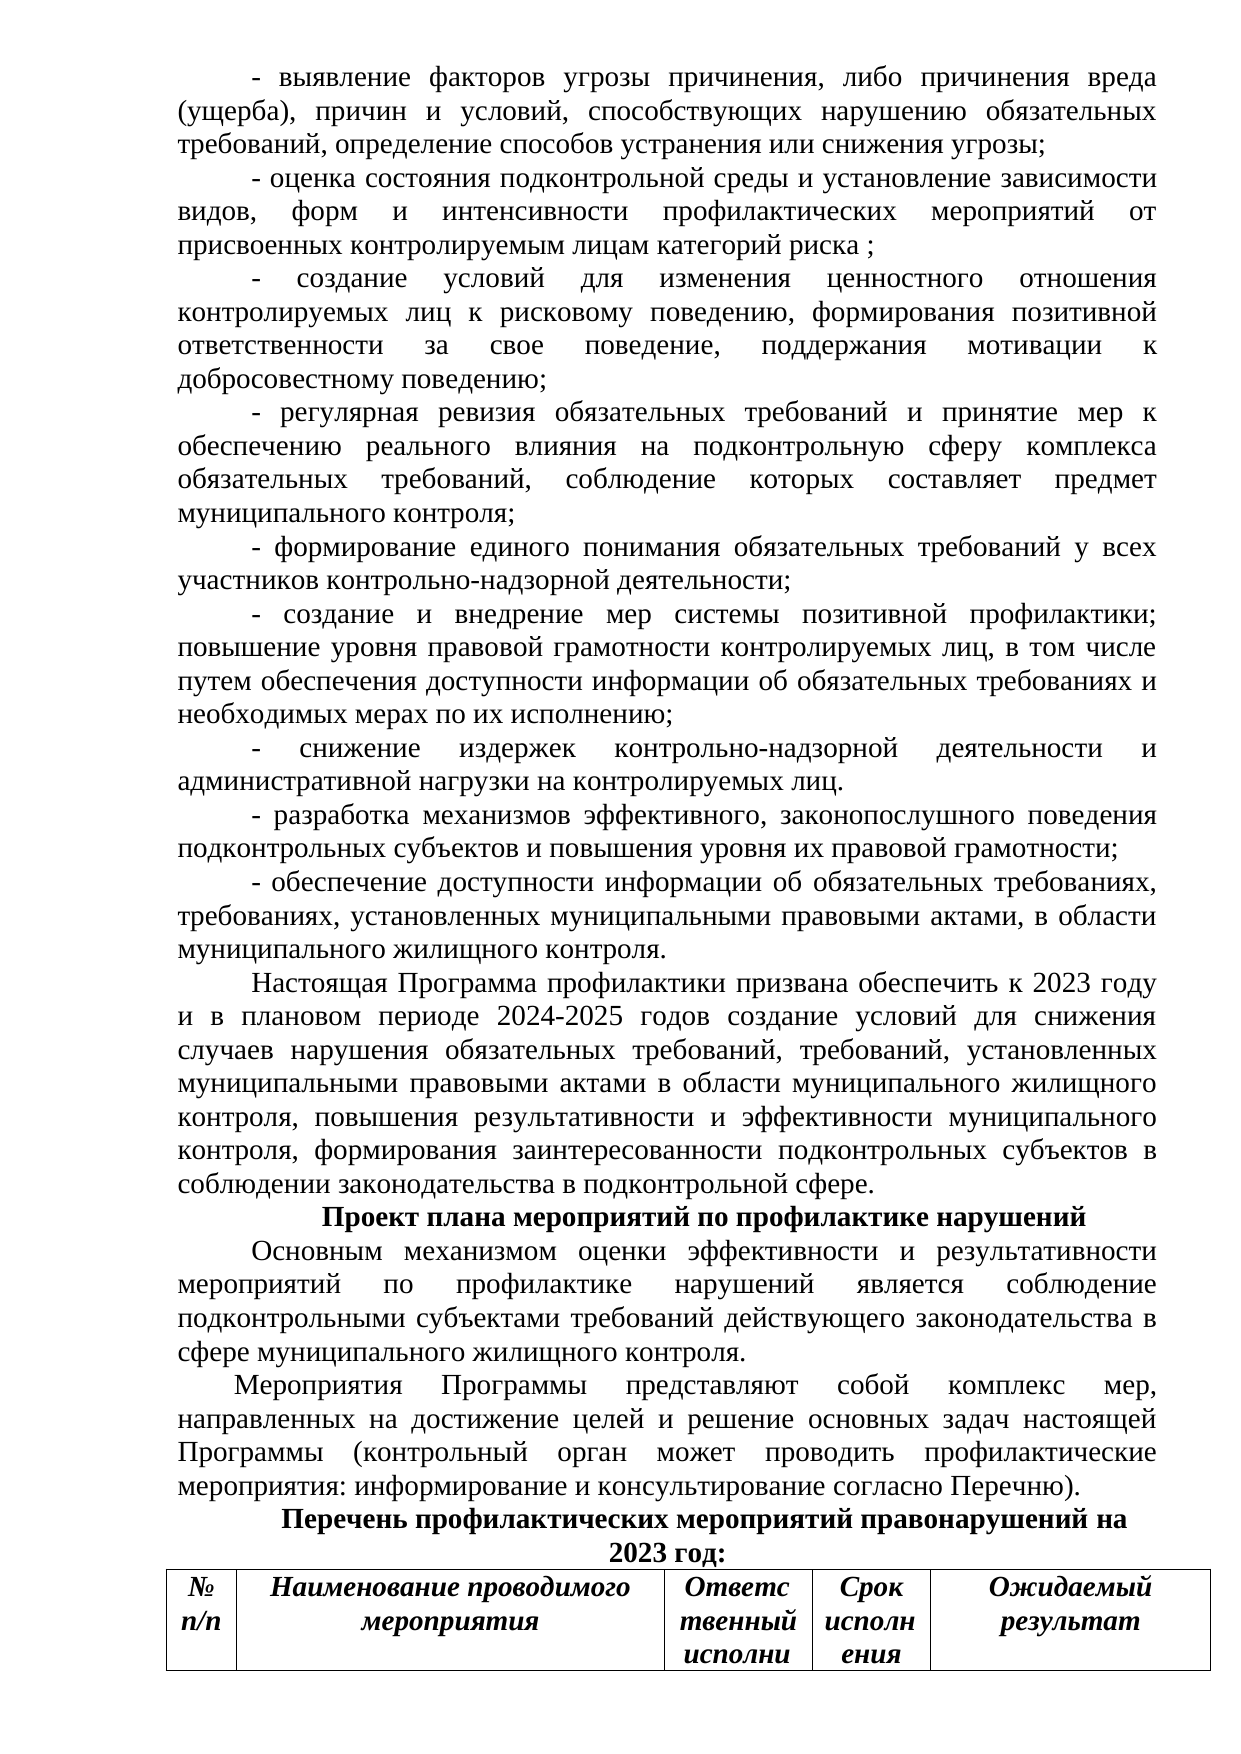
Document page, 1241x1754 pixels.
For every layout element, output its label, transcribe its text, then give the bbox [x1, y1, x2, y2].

text - разработка механизмов эффективного, законопослушного поведения подконтрольных субъектов и повышения уровня их правовой грамотности; [177, 797, 1157, 864]
table_header Срок исполнения [813, 1570, 930, 1670]
text - создание условий для изменения ценностного отношения контролируемых лиц к рисковому поведению, формирования позитивной ответственности за свое поведение, поддержания мотивации к добросовестному поведению; [177, 260, 1157, 394]
text Мероприятия Программы представляют собой комплекс мер, направленных на достижение целей и решение основных задач настоящей Программы (контрольный орган может проводить профилактические мероприятия: информирование и консультирование согласно Перечню). [177, 1367, 1157, 1501]
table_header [237, 1570, 664, 1670]
text - формирование единого понимания обязательных требований у всех участников контрольно-надзорной деятельности; [177, 529, 1157, 596]
text - регулярная ревизия обязательных требований и принятие мер к обеспечению реального влияния на подконтрольную сферу комплекса обязательных требований, соблюдение которых составляет предмет муниципального контроля; [177, 394, 1157, 529]
table_header Ожидаемый результат [931, 1570, 1210, 1670]
text Перечень профилактических мероприятий правонарушений на 2023 год: [177, 1501, 1157, 1568]
text Настоящая Программа профилактики призвана обеспечить к 2023 году и в плановом периоде 2024-2025 годов создание условий для снижения случаев нарушения обязательных требований, требований, установленных муниципальными правовыми актами в области муниципального жилищного контроля, повышения результативности и эффективности муниципального контроля, формирования заинтересованности подконтрольных субъектов в соблюдении законодательства в подконтрольной сфере. [177, 965, 1157, 1199]
text - снижение издержек контрольно-надзорной деятельности и административной нагрузки на контролируемых лиц. [177, 730, 1157, 797]
text - оценка состояния подконтрольной среды и установление зависимости видов, форм и интенсивности профилактических мероприятий от присвоенных контролируемым лицам категорий риска ; [177, 160, 1157, 260]
text - обеспечение доступности информации об обязательных требованиях, требованиях, установленных муниципальными правовыми актами, в области муниципального жилищного контроля. [177, 864, 1157, 965]
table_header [665, 1570, 812, 1670]
text Основным механизмом оценки эффективности и результативности мероприятий по профилактике нарушений является соблюдение подконтрольными субъектами требований действующего законодательства в сфере муниципального жилищного контроля. [177, 1233, 1157, 1367]
text - создание и внедрение мер системы позитивной профилактики; повышение уровня правовой грамотности контролируемых лиц, в том числе путем обеспечения доступности информации об обязательных требованиях и необходимых мерах по их исполнению; [177, 596, 1157, 730]
text - выявление факторов угрозы причинения, либо причинения вреда (ущерба), причин и условий, способствующих нарушению обязательных требований, определение способов устранения или снижения угрозы; [177, 59, 1157, 160]
table_header № п/п [167, 1570, 236, 1670]
text Проект плана мероприятий по профилактике нарушений [177, 1199, 1157, 1233]
